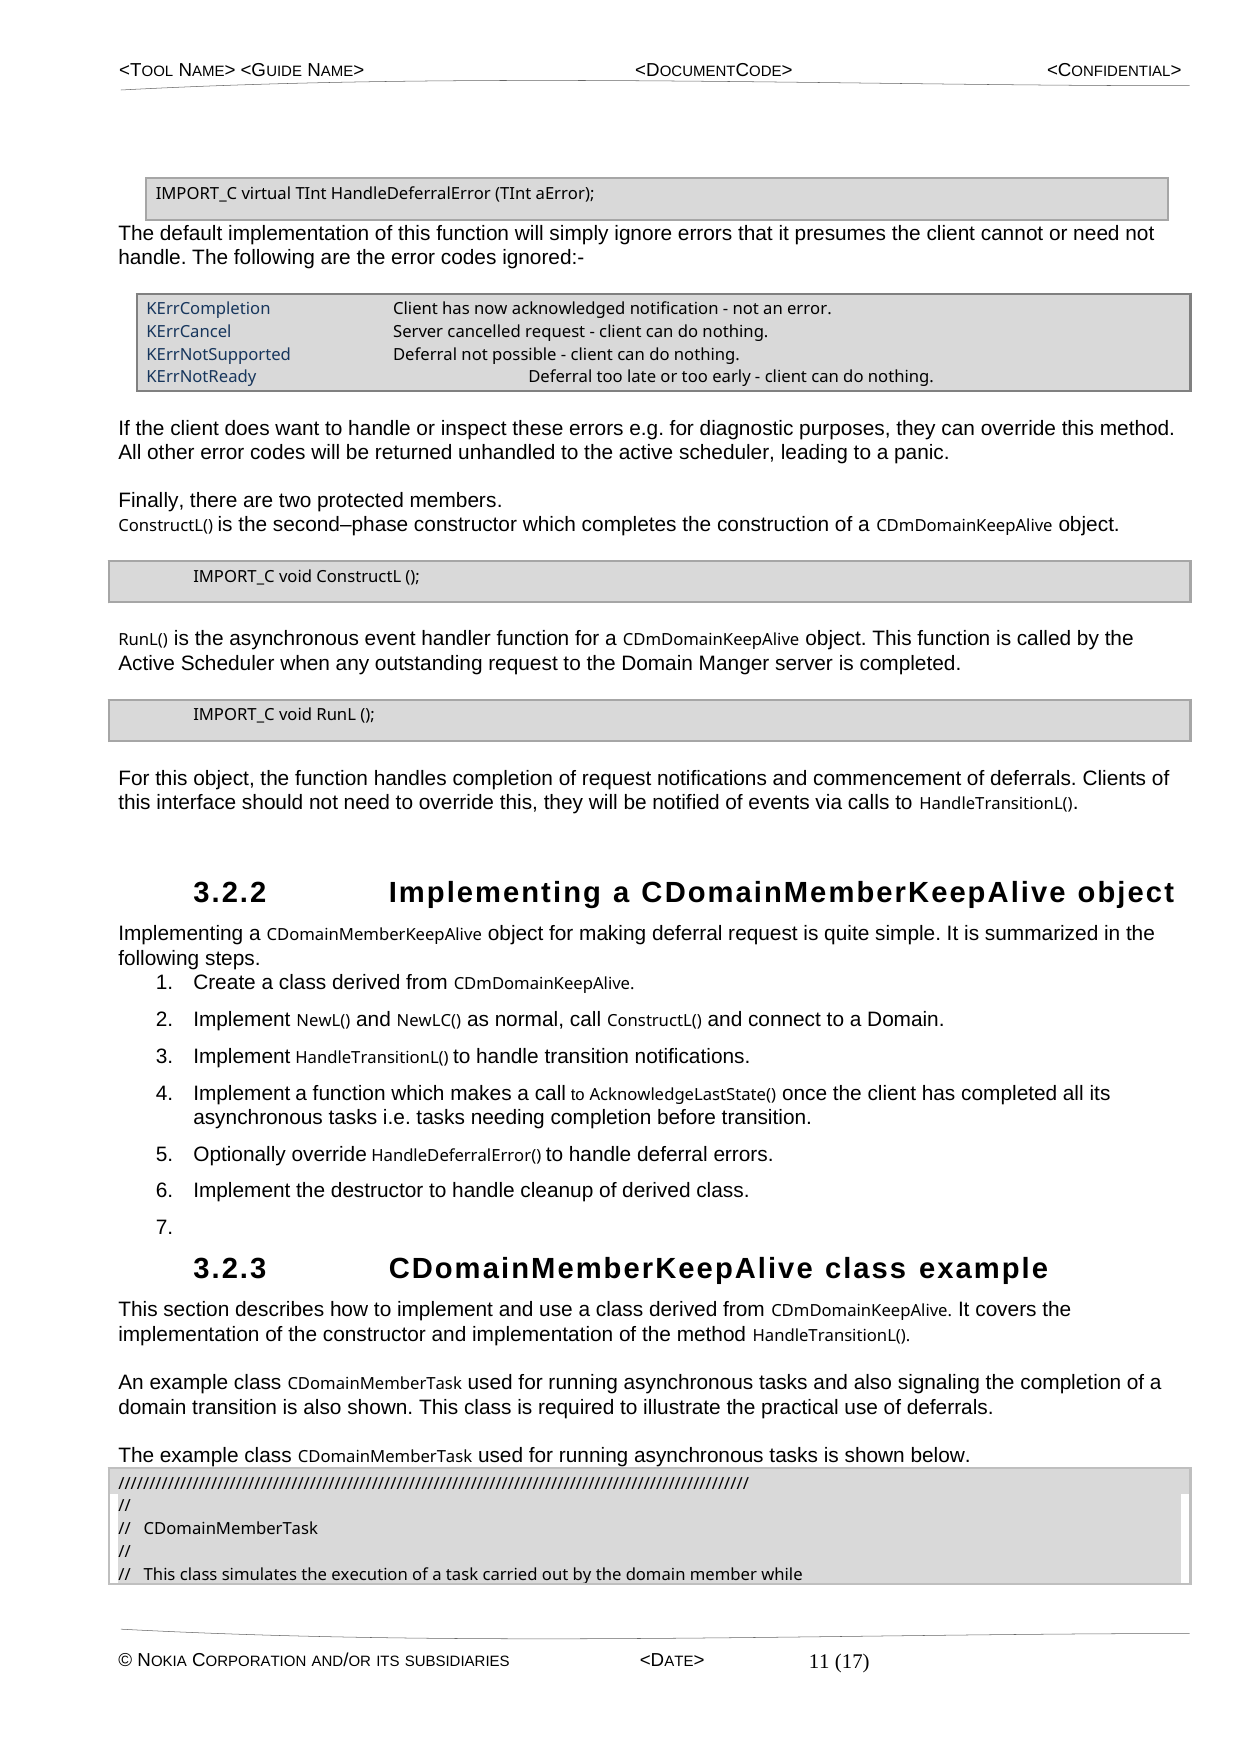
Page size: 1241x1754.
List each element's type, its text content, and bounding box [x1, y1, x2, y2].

list Implement a function which makes a call to AcknowledgeLastState() once the client has completed all its asynchronous tasks i.e. tasks needing completion before transition. [156, 1080, 1181, 1129]
text KErrCompletion Client has now acknowledged notification - not an error. [138, 295, 1189, 315]
list Implement NewL() and NewLC() as normal, call ConstructL() and connect to a Domain. [156, 1006, 1181, 1031]
text KErrNotSupported Deferral not possible - client can do nothing. [138, 338, 1189, 361]
text An example class CDomainMemberTask used for running asynchronous tasks and also signaling the completion of a domain transition is also shown. This class is required to illustrate the practical use of deferrals. [118, 1370, 1181, 1419]
text Implementing a CDomainMemberKeepAlive object for making deferral request is quite simple. It is summarized in the following steps. [118, 921, 1181, 969]
text // [118, 1494, 1181, 1517]
text KErrCancel Server cancelled request - client can do nothing. [138, 315, 1189, 338]
text For this object, the function handles completion of request notifications and commencement of deferrals. Clients of this interface should not need to override this, they will be notified of events via calls to HandleTransitionL(). [118, 766, 1181, 814]
text IMPORT_C void RunL (); [110, 701, 1189, 740]
text The example class CDomainMemberTask used for running asynchronous tasks is shown below. [118, 1443, 1181, 1467]
text If the client does want to handle or inspect these errors e.g. for diagnostic purposes, they can override this method. All other error codes will be returned unhandled to the active scheduler, leading to a panic. [118, 416, 1181, 464]
list Create a class derived from CDmDomainKeepAlive. [156, 969, 1181, 994]
text The default implementation of this function will simply ignore errors that it presumes the client cannot or need not handle. The following are the error codes ignored:- [118, 221, 1181, 269]
text RunL() is the asynchronous event handler function for a CDmDomainKeepAlive object. This function is called by the Active Scheduler when any outstanding request to the Domain Manger server is completed. [118, 626, 1181, 675]
text IMPORT_C void ConstructL (); [110, 562, 1189, 601]
text ////////////////////////////////////////////////////////////////////////////////////////////////////// [110, 1469, 1189, 1494]
subtitle CDomainMemberKeepAlive class example [193, 1251, 1177, 1285]
text // CDomainMemberTask [118, 1517, 1181, 1539]
text // [118, 1539, 1181, 1562]
list Implement HandleTransitionL() to handle transition notifications. [156, 1043, 1181, 1068]
subtitle Implementing a CDomainMemberKeepAlive object [193, 875, 1177, 908]
text Finally, there are two protected members. [118, 488, 1181, 512]
text KErrNotReady Deferral too late or too early - client can do nothing. [138, 361, 1189, 390]
list Implement the destructor to handle cleanup of derived class. [156, 1178, 1181, 1202]
text // This class simulates the execution of a task carried out by the domain member while [118, 1562, 1181, 1583]
text IMPORT_C virtual TInt HandleDeferralError (TInt aError); [147, 179, 1167, 219]
text ConstructL() is the second–phase constructor which completes the construction of a CDmDomainKeepAlive object. [118, 512, 1181, 536]
list Optionally override HandleDeferralError() to handle deferral errors. [156, 1141, 1181, 1166]
text This section describes how to implement and use a class derived from CDmDomainKeepAlive. It covers the implementation of the constructor and implementation of the method HandleTransitionL(). [118, 1297, 1181, 1346]
